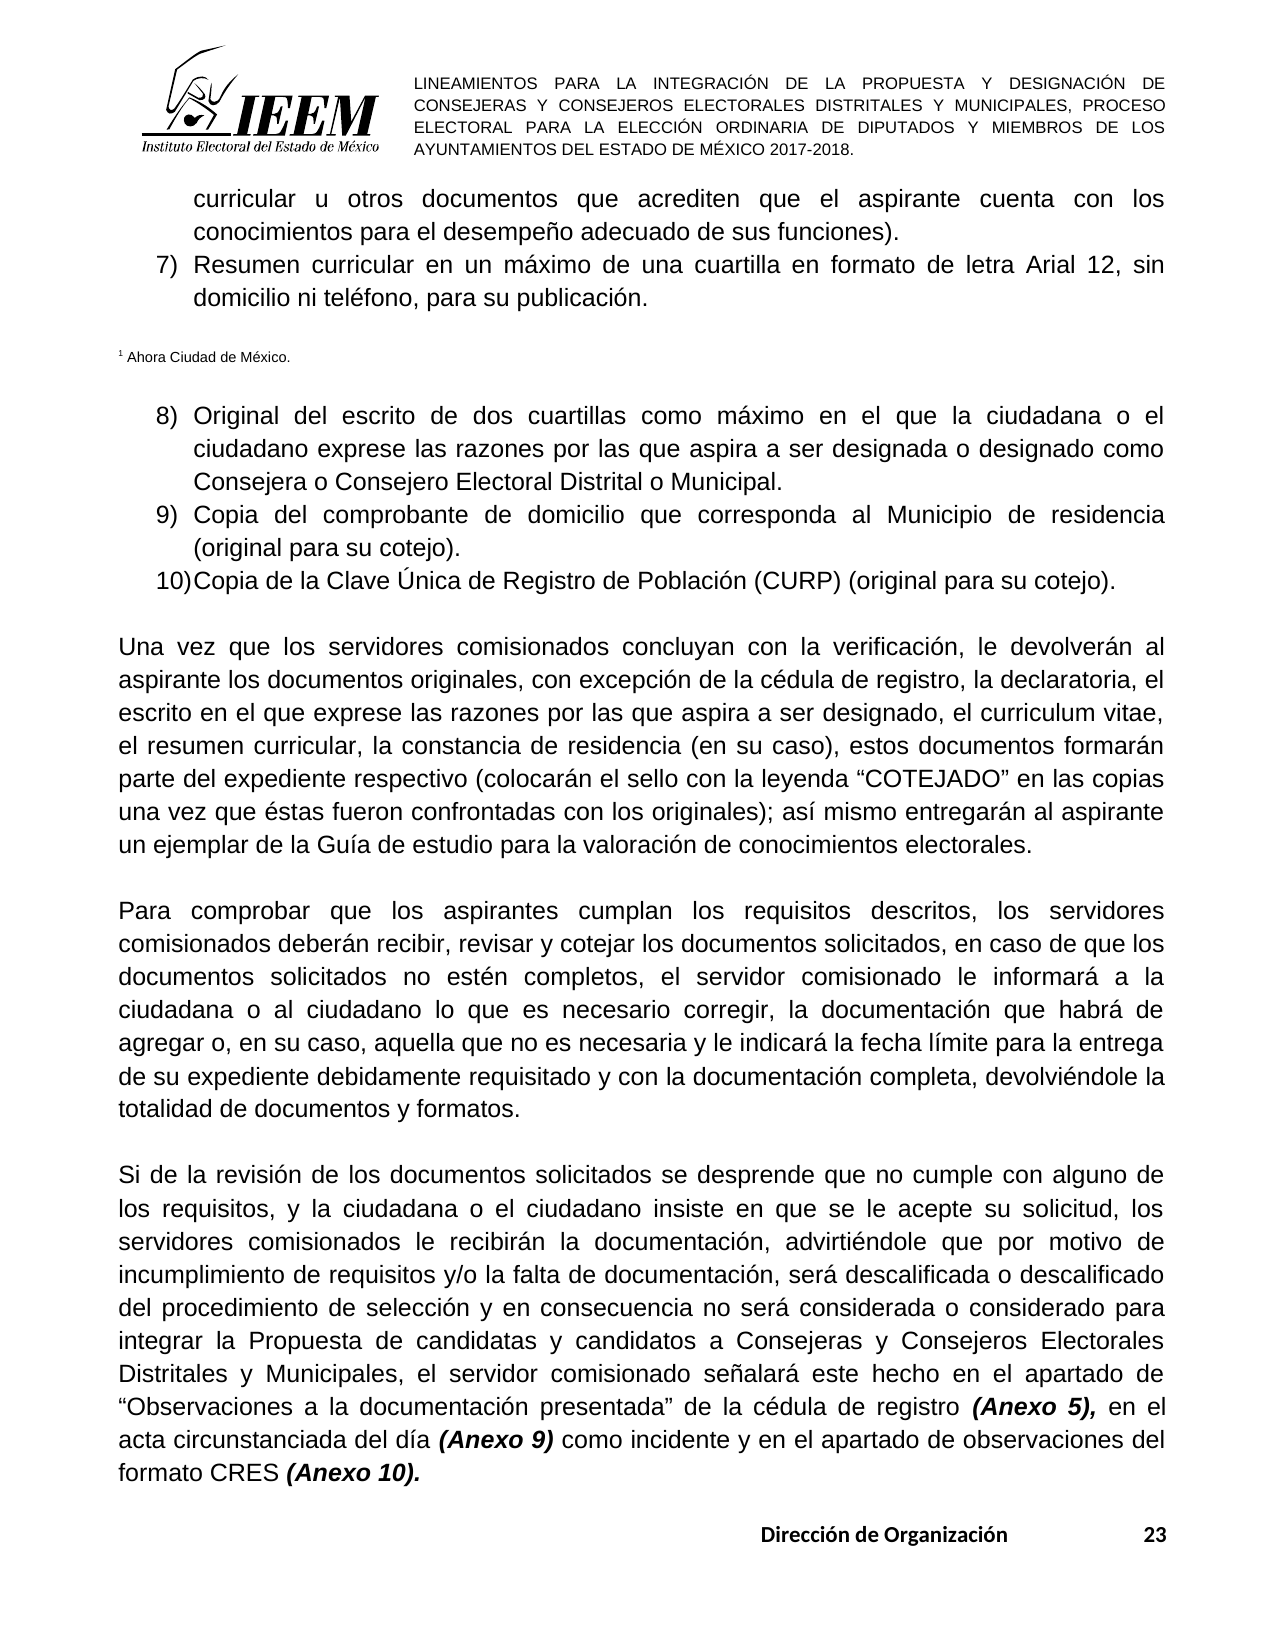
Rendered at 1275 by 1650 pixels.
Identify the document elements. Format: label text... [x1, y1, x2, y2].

list Resumen curricular en un máximo de una cuartilla en formato de letra Arial 12, sin domicilio ni teléfono, para su publicación. [156, 250, 1166, 311]
list Original del escrito de dos cuartillas como máximo en el que la ciudadana o el ciudadano exprese las razones por las que aspira a ser designada o designado como Consejera o Consejero Electoral Distrital o Municipal. [156, 401, 1166, 496]
text 1 Ahora Ciudad de México. [118, 349, 1166, 366]
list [156, 184, 1166, 245]
list Copia del comprobante de domicilio que corresponda al Municipio de residencia (original para su cotejo). [156, 500, 1166, 562]
text Para comprobar que los aspirantes cumplan los requisitos descritos, los servidores comisionados deberán recibir, revisar y cotejar los documentos solicitados, en caso de que los documentos solicitados no estén completos, el servidor comisionado le informará a la ciudadana o al ciudadano lo que es necesario corregir, la documentación que habrá de agregar o, en su caso, aquella que no es necesaria y le indicará la fecha límite para la entrega de su expediente debidamente requisitado y con la documentación completa, devolviéndole la totalidad de documentos y formatos. [118, 896, 1166, 1123]
text Una vez que los servidores comisionados concluyan con la verificación, le devolverán al aspirante los documentos originales, con excepción de la cédula de registro, la declaratoria, el escrito en el que exprese las razones por las que aspira a ser designado, el curriculum vitae, el resumen curricular, la constancia de residencia (en su caso), estos documentos formarán parte del expediente respectivo (colocarán el sello con la leyenda “COTEJADO” en las copias una vez que éstas fueron confrontadas con los originales); así mismo entregarán al aspirante un ejemplar de la Guía de estudio para la valoración de conocimientos electorales. [118, 632, 1166, 859]
text Si de la revisión de los documentos solicitados se desprende que no cumple con alguno de los requisitos, y la ciudadana o el ciudadano insiste en que se le acepte su solicitud, los servidores comisionados le recibirán la documentación, advirtiéndole que por motivo de incumplimiento de requisitos y/o la falta de documentación, será descalificada o descalificado del procedimiento de selección y en consecuencia no será considerada o considerado para integrar la Propuesta de candidatas y candidatos a Consejeras y Consejeros Electorales Distritales y Municipales, el servidor comisionado señalará este hecho en el apartado de “Observaciones a la documentación presentada” de la cédula de registro (Anexo 5), en el acta circunstanciada del día (Anexo 9) como incidente y en el apartado de observaciones del formato CRES (Anexo 10). [118, 1161, 1166, 1486]
list Copia de la Clave Única de Registro de Población (CURP) (original para su cotejo). [156, 566, 1166, 595]
